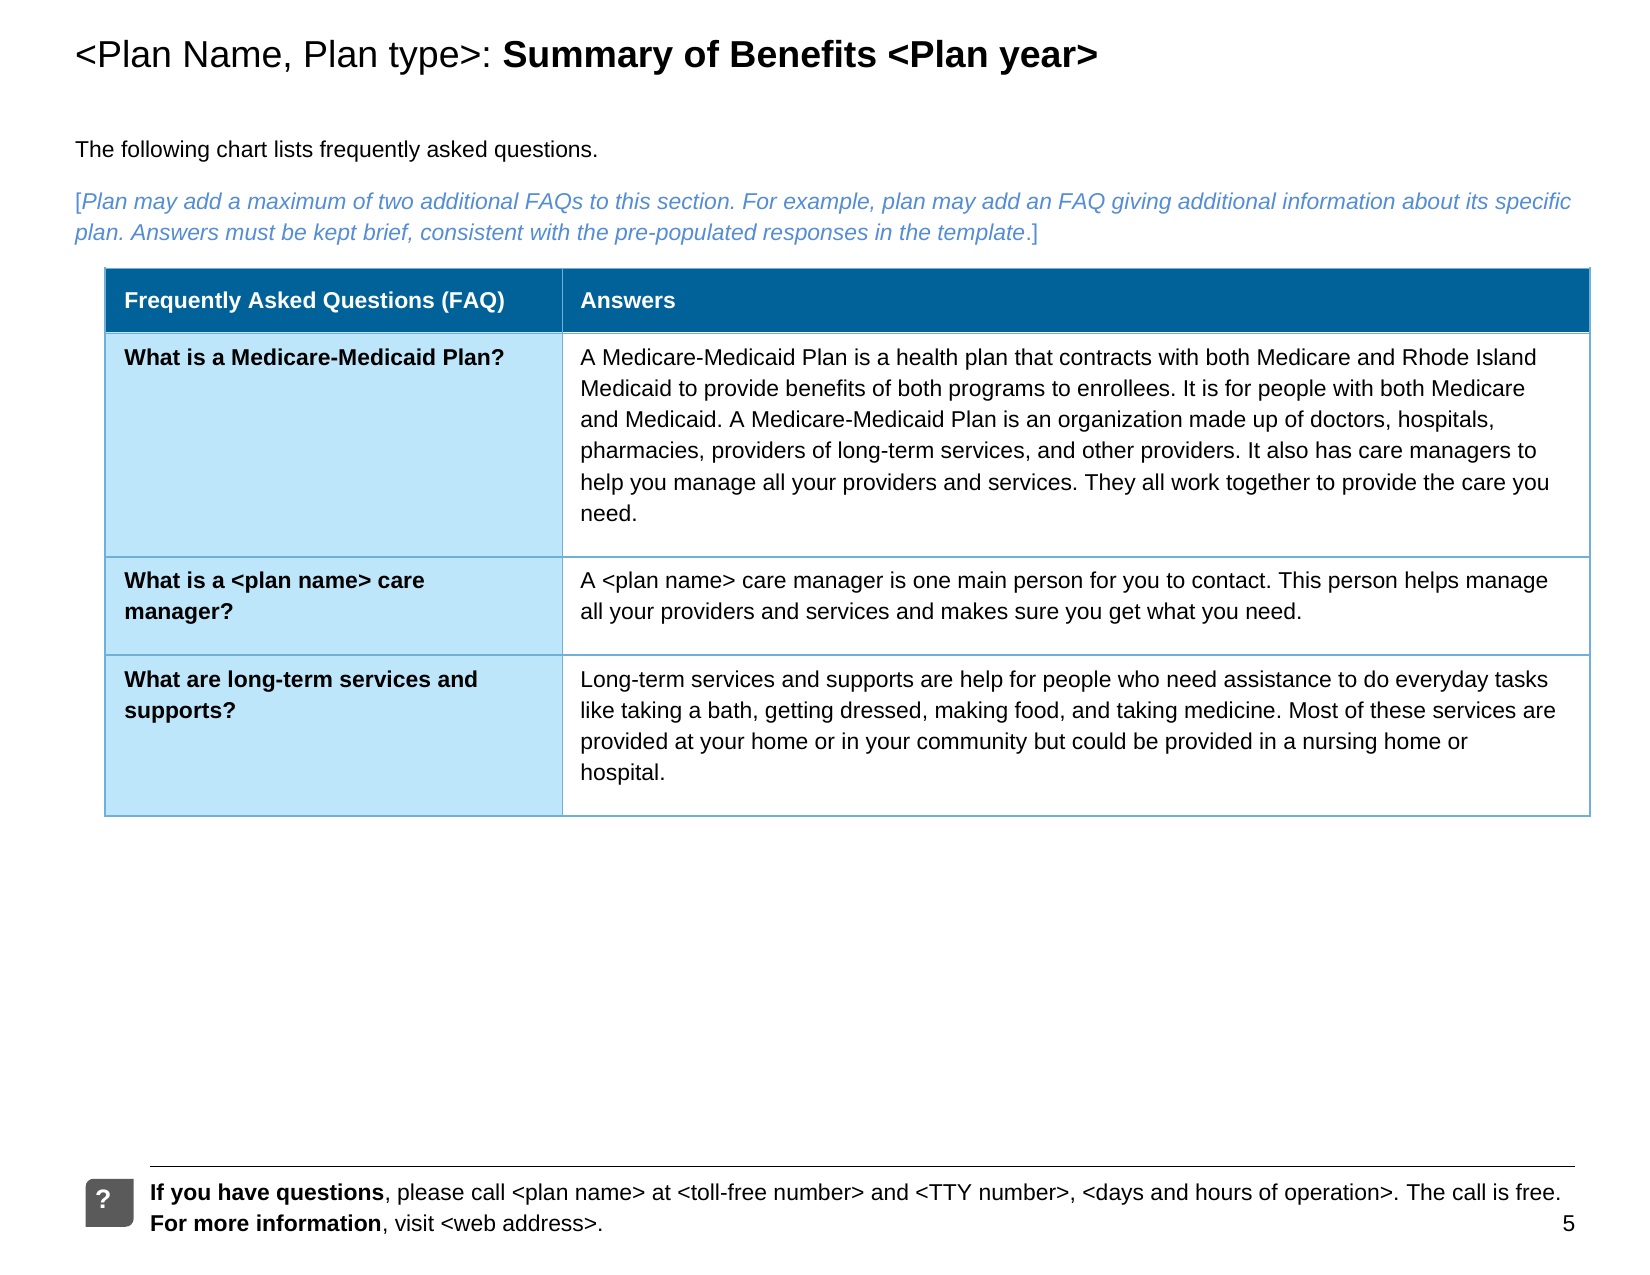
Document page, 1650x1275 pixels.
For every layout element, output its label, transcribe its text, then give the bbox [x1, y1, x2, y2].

table_header Answers [563, 269, 1589, 332]
table_cell What is a <plan name> care manager? [106, 558, 562, 654]
table_cell What is a Medicare-Medicaid Plan? [106, 334, 562, 556]
table_header Frequently Asked Questions (FAQ) [106, 269, 562, 332]
table_cell A Medicare-Medicaid Plan is a health plan that contracts with both Medicare and Rhode Island Medicaid to provide benefits of both programs to enrollees. It is for people with both Medicare and Medicaid. A Medicare-Medicaid Plan is an organization made up of doctors, hospitals, pharmacies, providers of long-term services, and other providers. It also has care managers to help you manage all your providers and services. They all work together to provide the care you need. [563, 334, 1589, 556]
table_cell What are long-term services and supports? [106, 656, 562, 815]
text The following chart lists frequently asked questions. [75, 132, 1575, 163]
text [Plan may add a maximum of two additional FAQs to this section. For example, plan may add an FAQ giving additional information about its specific plan. Answers must be kept brief, consistent with the pre-populated responses in the template.] [75, 184, 1575, 247]
table_cell Long-term services and supports are help for people who need assistance to do everyday tasks like taking a bath, getting dressed, making food, and taking medicine. Most of these services are provided at your home or in your community but could be provided in a nursing home or hospital. [563, 656, 1589, 815]
table_cell A <plan name> care manager is one main person for you to contact. This person helps manage all your providers and services and makes sure you get what you need. [563, 558, 1589, 654]
